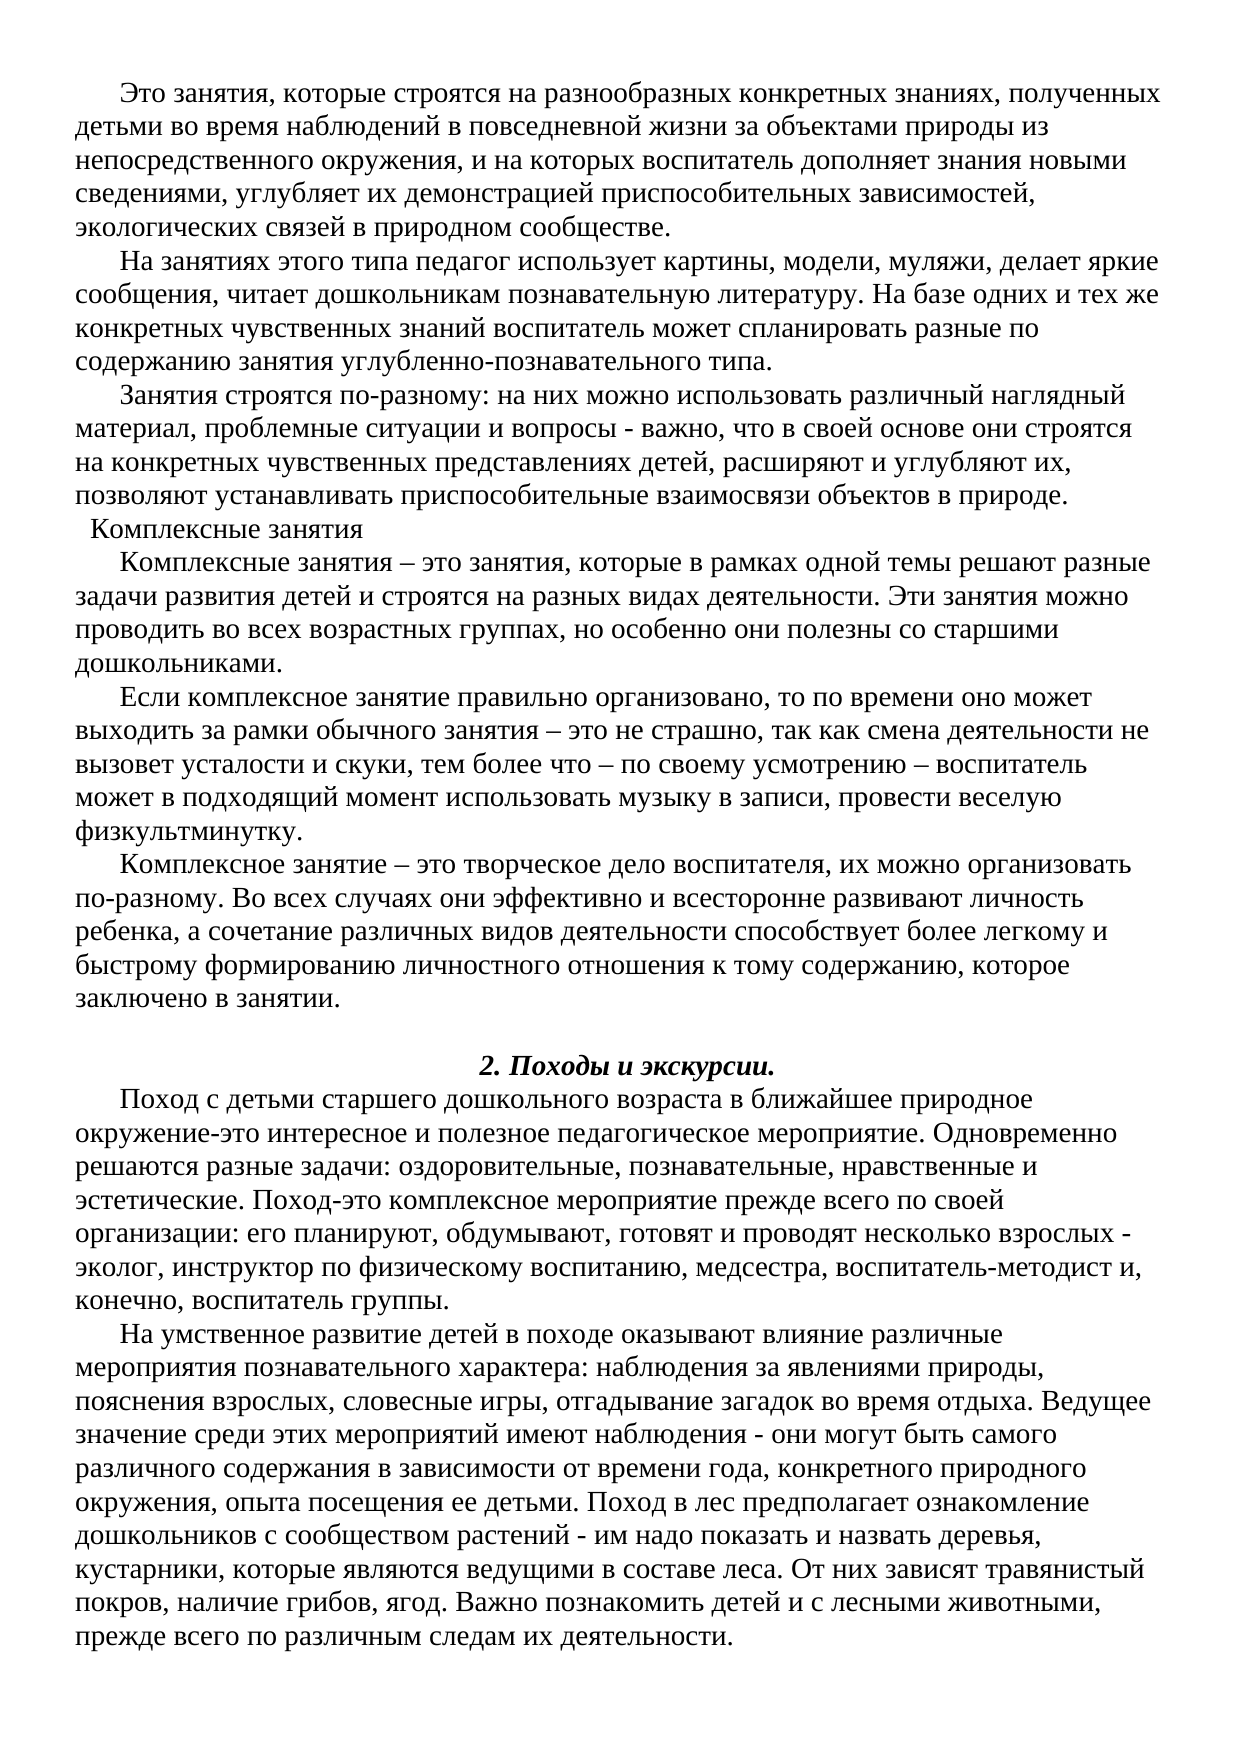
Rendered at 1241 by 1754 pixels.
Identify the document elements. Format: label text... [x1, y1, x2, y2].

text Комплексные занятия [75, 511, 1165, 544]
list Походы и экскурсии. [75, 1048, 1165, 1081]
text Поход с детьми старшего дошкольного возраста в ближайшее природное окружение-это интересное и полезное педагогическое мероприятие. Одновременно решаются разные задачи: оздоровительные, познавательные, нравственные и эстетические. Поход-это комплексное мероприятие прежде всего по своей организации: его планируют, обдумывают, готовят и проводят несколько взрослых - эколог, инструктор по физическому воспитанию, медсестра, воспитатель-методист и, конечно, воспитатель группы. [75, 1081, 1165, 1316]
text На умственное развитие детей в походе оказывают влияние различные мероприятия познавательного характера: наблюдения за явлениями природы, пояснения взрослых, словесные игры, отгадывание загадок во время отдыха. Ведущее значение среди этих мероприятий имеют наблюдения - они могут быть самого различного содержания в зависимости от времени года, конкретного природного окружения, опыта посещения ее детьми. Поход в лес предполагает ознакомление дошкольников с сообществом растений - им надо показать и назвать деревья, кустарники, которые являются ведущими в составе леса. От них зависят травянистый покров, наличие грибов, ягод. Важно познакомить детей и с лесными животными, прежде всего по различным следам их деятельности. [75, 1316, 1165, 1651]
text На занятиях этого типа педагог использует картины, модели, муляжи, делает яркие сообщения, читает дошкольникам познавательную литературу. На базе одних и тех же конкретных чувственных знаний воспитатель может спланировать разные по содержанию занятия углубленно-познавательного типа. [75, 243, 1165, 377]
text Занятия строятся по-разному: на них можно использовать различный наглядный материал, проблемные ситуации и вопросы - важно, что в своей основе они строятся на конкретных чувственных представлениях детей, расширяют и углубляют их, позволяют устанавливать приспособительные взаимосвязи объектов в природе. [75, 377, 1165, 511]
text Комплексное занятие – это творческое дело воспитателя, их можно организовать по-разному. Во всех случаях они эффективно и всесторонне развивают личность ребенка, а сочетание различных видов деятельности способствует более легкому и быстрому формированию личностного отношения к тому содержанию, которое заключено в занятии. [75, 846, 1165, 1014]
text Это занятия, которые строятся на разнообразных конкретных знаниях, полученных детьми во время наблюдений в повседневной жизни за объектами природы из непосредственного окружения, и на которых воспитатель дополняет знания новыми сведениями, углубляет их демонстрацией приспособительных зависимостей, экологических связей в природном сообществе. [75, 75, 1165, 243]
text Если комплексное занятие правильно организовано, то по времени оно может выходить за рамки обычного занятия – это не страшно, так как смена деятельности не вызовет усталости и скуки, тем более что – по своему усмотрению – воспитатель может в подходящий момент использовать музыку в записи, провести веселую физкультминутку. [75, 679, 1165, 846]
text Комплексные занятия – это занятия, которые в рамках одной темы решают разные задачи развития детей и строятся на разных видах деятельности. Эти занятия можно проводить во всех возрастных группах, но особенно они полезны со старшими дошкольниками. [75, 544, 1165, 679]
